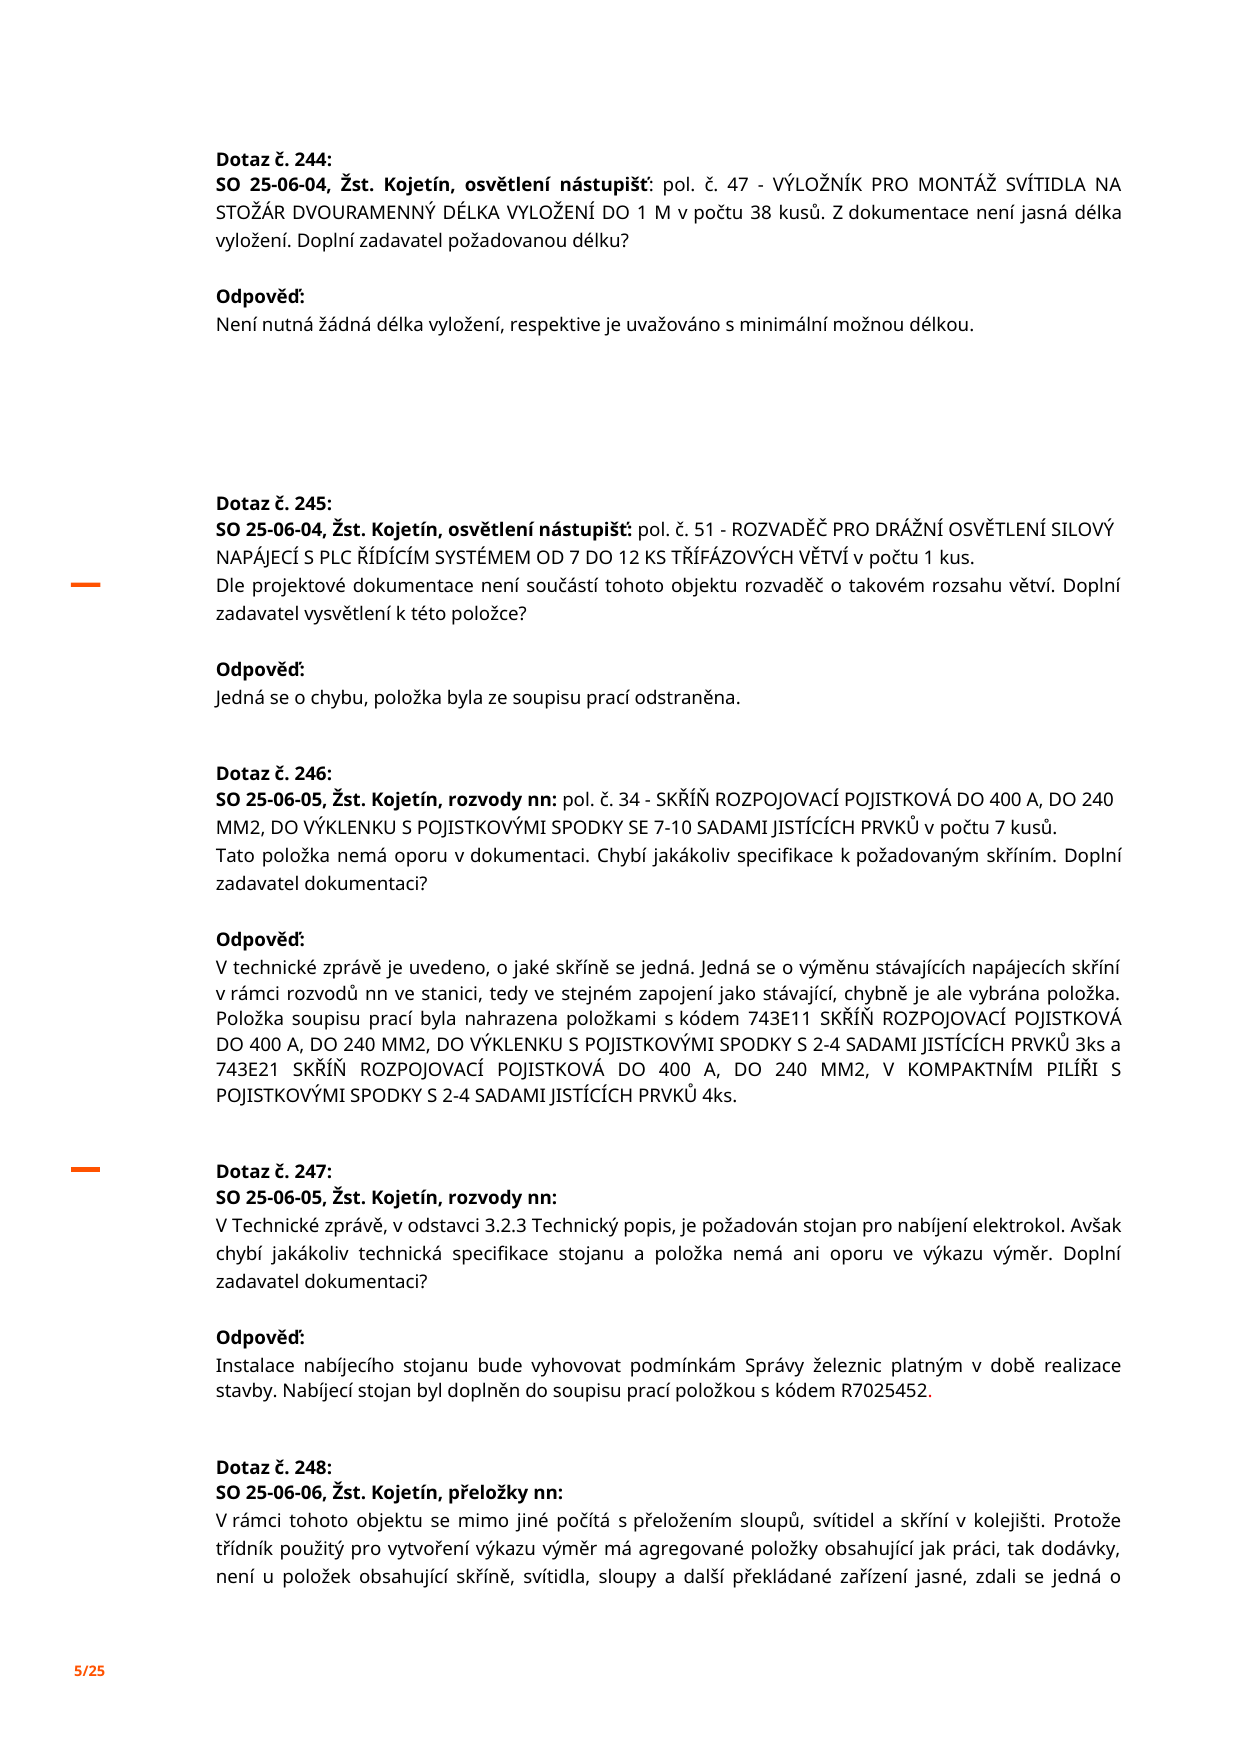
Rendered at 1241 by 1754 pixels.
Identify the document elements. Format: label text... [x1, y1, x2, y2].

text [216, 1508, 1122, 1589]
text Odpověď: [216, 656, 1122, 682]
text Dotaz č. 247: [216, 1158, 1122, 1184]
text SO 25-06-04, Žst. Kojetín, osvětlení nástupišť: pol. č. 51 - ROZVADĚČ PRO DRÁŽNÍ OSVĚTLENÍ SILOVÝ NAPÁJECÍ S PLC ŘÍDÍCÍM SYSTÉMEM OD 7 DO 12 KS TŘÍFÁZOVÝCH VĚTVÍ v počtu 1 kus. [216, 516, 1122, 569]
text Není nutná žádná délka vyložení, respektive je uvažováno s minimální možnou délkou. [216, 312, 1122, 337]
text SO 25-06-04, Žst. Kojetín, osvětlení nástupišť: pol. č. 47 - VÝLOŽNÍK PRO MONTÁŽ SVÍTIDLA NA STOŽÁR DVOURAMENNÝ DÉLKA VYLOŽENÍ DO 1 M v počtu 38 kusů. Z dokumentace není jasná délka vyložení. Doplní zadavatel požadovanou délku? [216, 172, 1122, 253]
text V technické zprávě je uvedeno, o jaké skříně se jedná. Jedná se o výměnu stávajících napájecích skříní v rámci rozvodů nn ve stanici, tedy ve stejném zapojení jako stávající, chybně je ale vybrána položka. Položka soupisu prací byla nahrazena položkami s kódem 743E11 SKŘÍŇ ROZPOJOVACÍ POJISTKOVÁ DO 400 A, DO 240 MM2, DO VÝKLENKU S POJISTKOVÝMI SPODKY S 2-4 SADAMI JISTÍCÍCH PRVKŮ 3ks a 743E21 SKŘÍŇ ROZPOJOVACÍ POJISTKOVÁ DO 400 A, DO 240 MM2, V KOMPAKTNÍM PILÍŘI S POJISTKOVÝMI SPODKY S 2-4 SADAMI JISTÍCÍCH PRVKŮ 4ks. [216, 954, 1122, 1107]
text Dotaz č. 246: [216, 761, 1122, 786]
text Odpověď: [216, 1324, 1122, 1349]
text Dle projektové dokumentace není součástí tohoto objektu rozvaděč o takovém rozsahu větví. Doplní zadavatel vysvětlení k této položce? [216, 572, 1122, 626]
text Instalace nabíjecího stojanu bude vyhovovat podmínkám Správy železnic platným v době realizace stavby. Nabíjecí stojan byl doplněn do soupisu prací položkou s kódem R7025452. [216, 1352, 1122, 1403]
text Odpověď: [216, 926, 1122, 952]
text Tato položka nemá oporu v dokumentaci. Chybí jakákoliv specifikace k požadovaným skříním. Doplní zadavatel dokumentaci? [216, 842, 1122, 896]
text Odpověď: [216, 284, 1122, 309]
text SO 25-06-06, Žst. Kojetín, přeložky nn: [216, 1480, 1122, 1505]
text Dotaz č. 248: [216, 1454, 1122, 1480]
text Dotaz č. 245: [216, 490, 1122, 516]
text V Technické zprávě, v odstavci 3.2.3 Technický popis, je požadován stojan pro nabíjení elektrokol. Avšak chybí jakákoliv technická specifikace stojanu a položka nemá ani oporu ve výkazu výměr. Doplní zadavatel dokumentaci? [216, 1212, 1122, 1293]
text Dotaz č. 244: [216, 146, 1122, 172]
text SO 25-06-05, Žst. Kojetín, rozvody nn: pol. č. 34 - SKŘÍŇ ROZPOJOVACÍ POJISTKOVÁ DO 400 A, DO 240 MM2, DO VÝKLENKU S POJISTKOVÝMI SPODKY SE 7-10 SADAMI JISTÍCÍCH PRVKŮ v počtu 7 kusů. [216, 786, 1122, 840]
text SO 25-06-05, Žst. Kojetín, rozvody nn: [216, 1184, 1122, 1209]
text Jedná se o chybu, položka byla ze soupisu prací odstraněna. [216, 684, 1122, 709]
